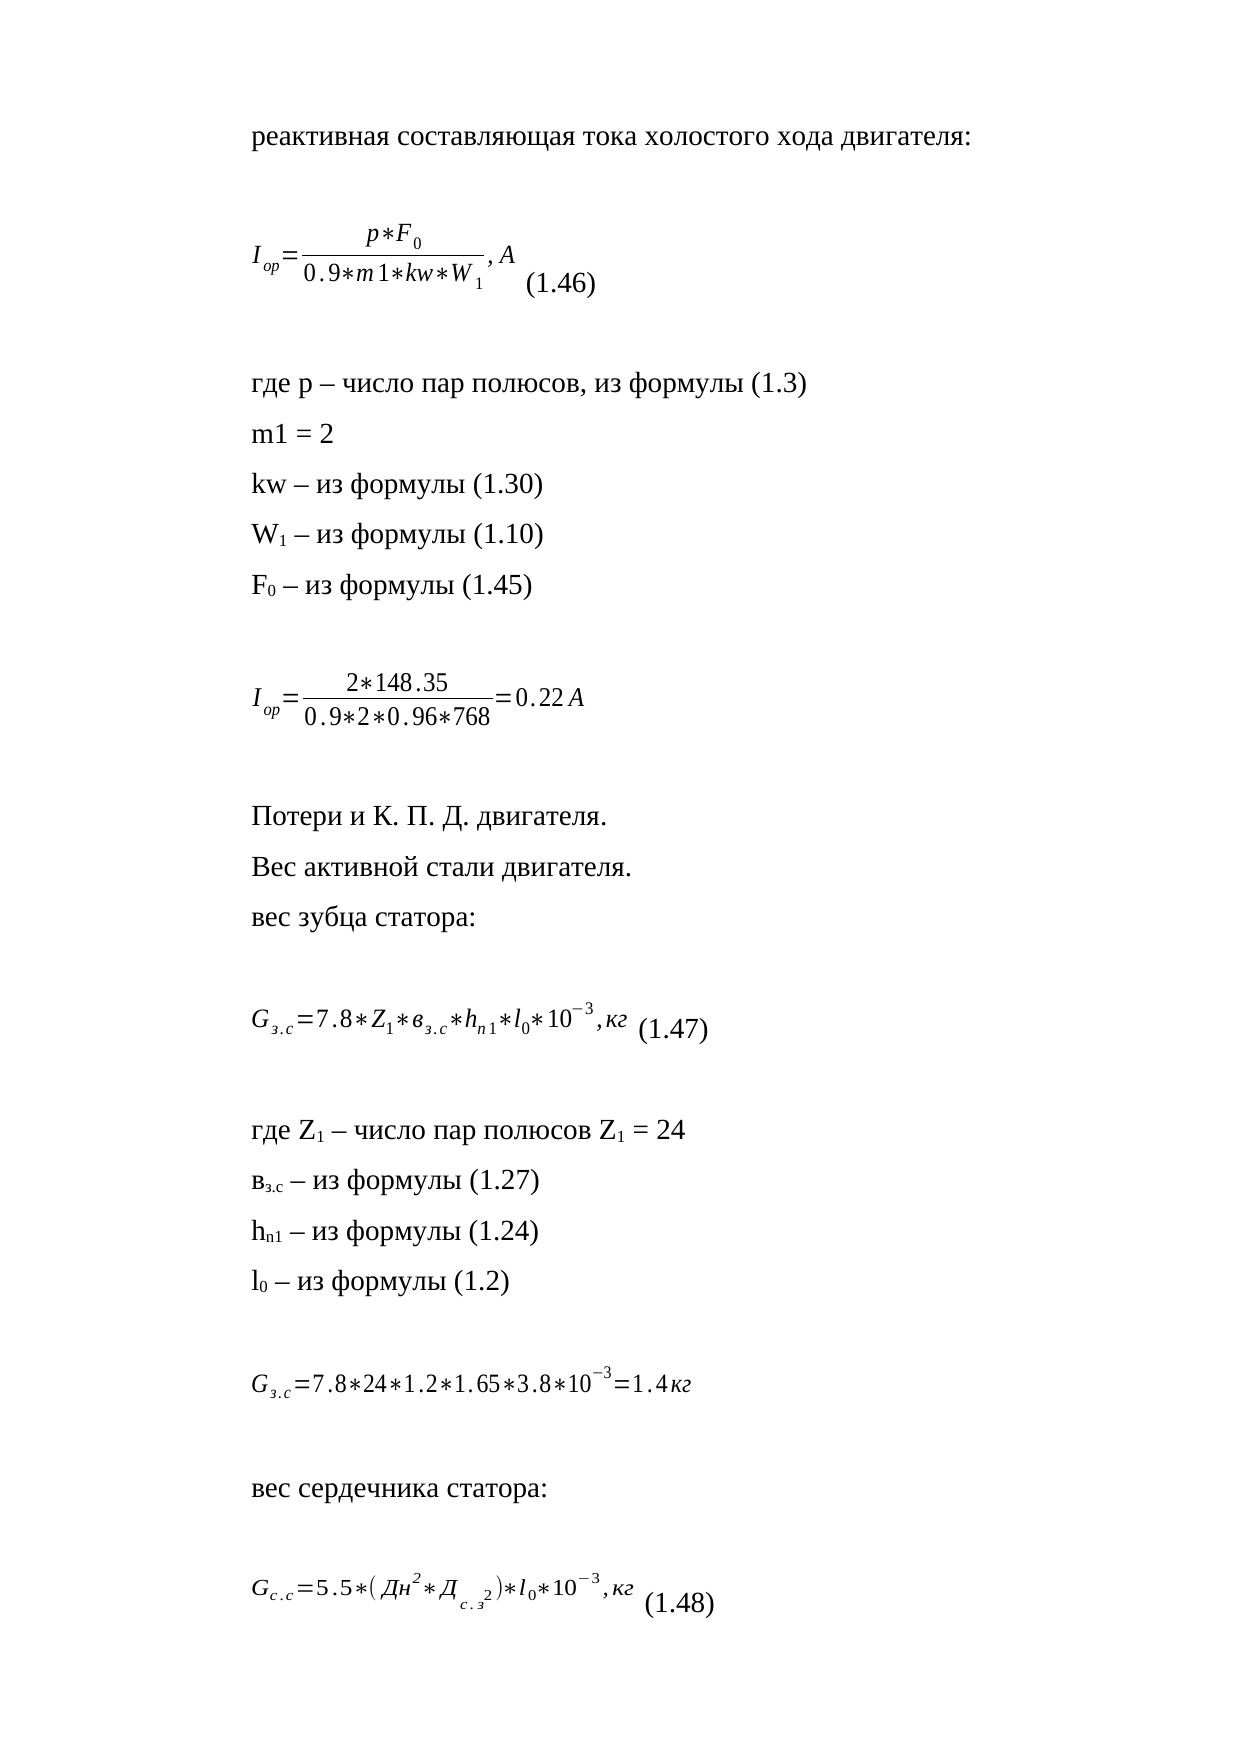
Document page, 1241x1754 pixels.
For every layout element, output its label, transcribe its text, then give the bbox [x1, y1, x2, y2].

text вес зубца статора: [177, 899, 1152, 933]
text реактивная составляющая тока холостого хода двигателя: [177, 118, 1152, 152]
text (1.48) [177, 1571, 1152, 1619]
text m1 = 2 [177, 416, 1152, 449]
text (1.46) [177, 219, 1152, 298]
text где р – число пар полюсов, из формулы (1.3) [177, 366, 1152, 399]
text Вес активной стали двигателя. [177, 849, 1152, 882]
text hn1 – из формулы (1.24) [177, 1213, 1152, 1246]
text kw – из формулы (1.30) [177, 466, 1152, 500]
text F0 – из формулы (1.45) [177, 567, 1152, 600]
text W1 – из формулы (1.10) [177, 516, 1152, 550]
text вз.с – из формулы (1.27) [177, 1162, 1152, 1196]
text где Z1 – число пар полюсов Z1 = 24 [177, 1112, 1152, 1146]
text l0 – из формулы (1.2) [177, 1263, 1152, 1297]
text вес сердечника статора: [177, 1470, 1152, 1503]
text (1.47) [177, 1000, 1152, 1045]
text Потери и К. П. Д. двигателя. [177, 798, 1152, 832]
